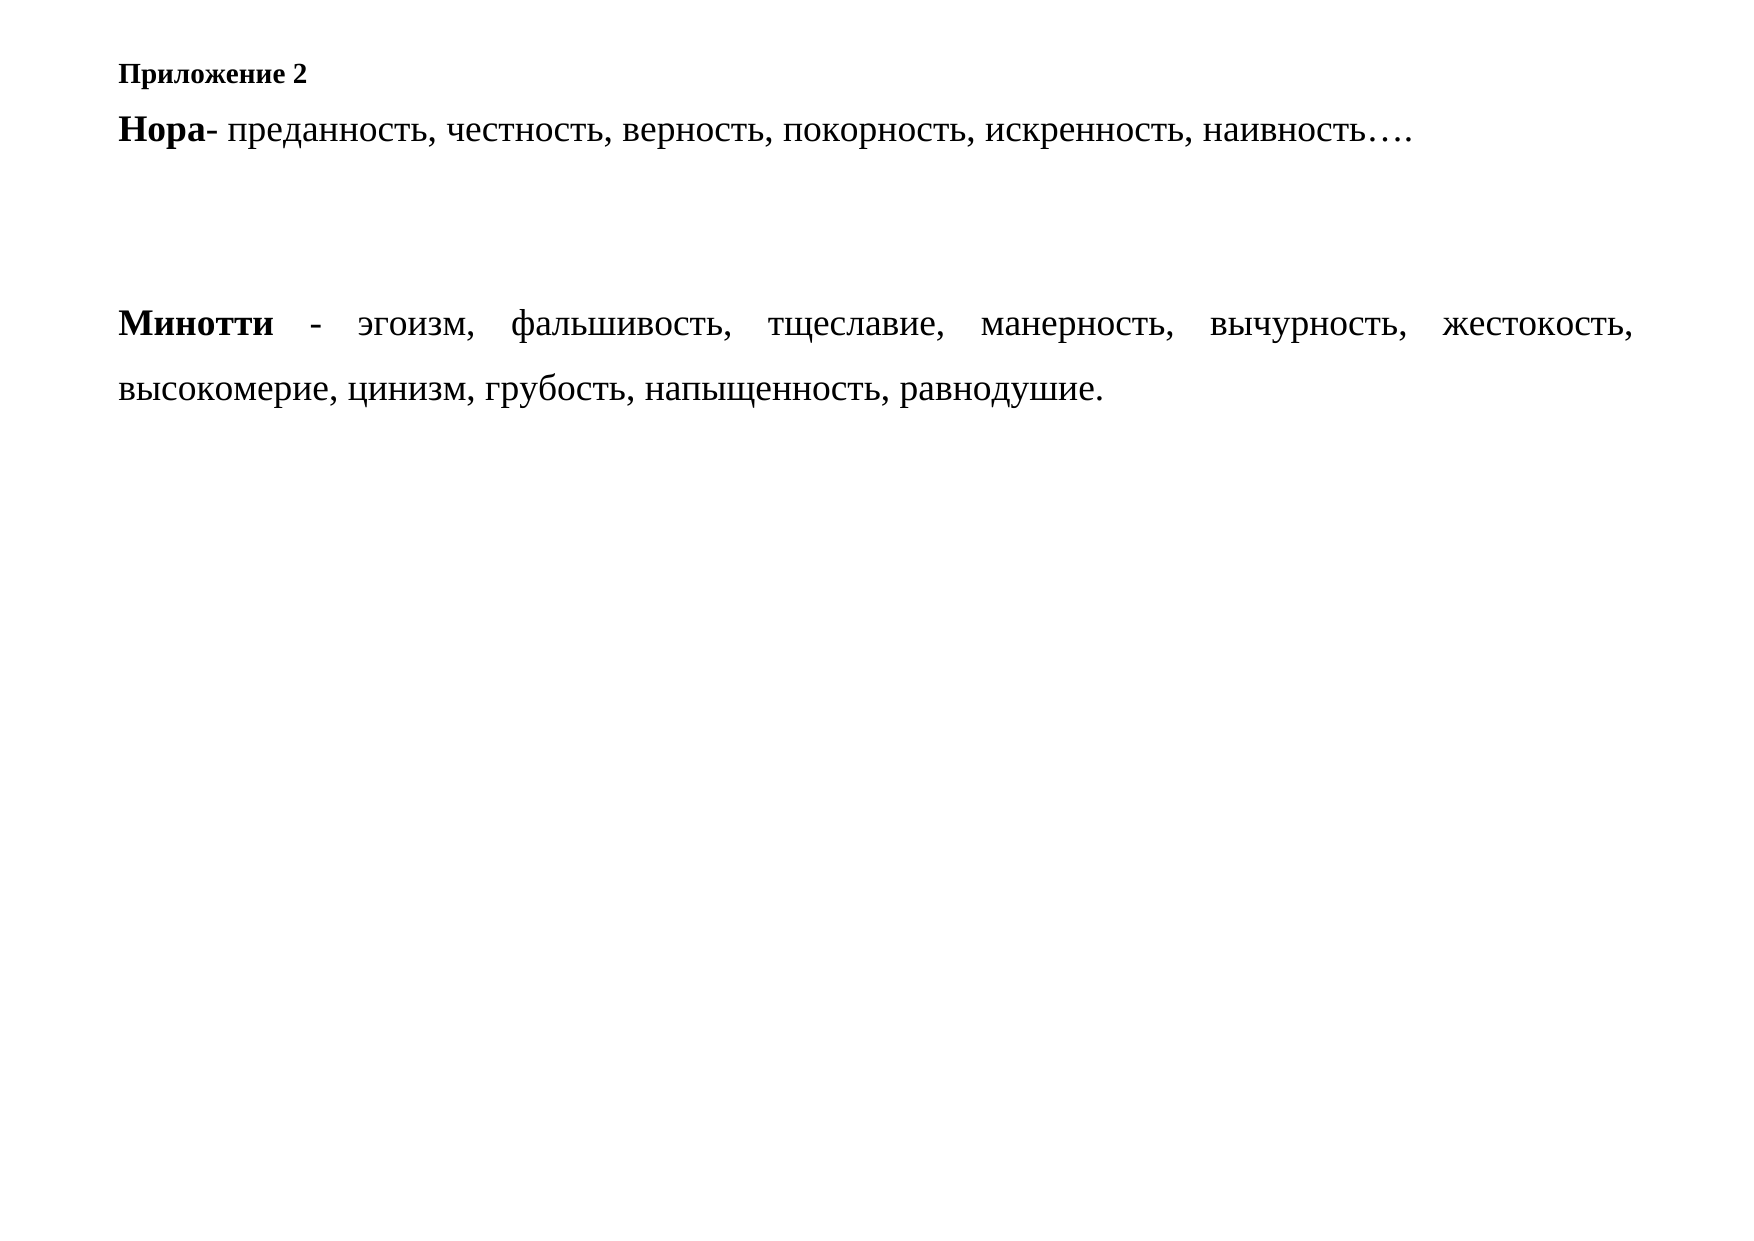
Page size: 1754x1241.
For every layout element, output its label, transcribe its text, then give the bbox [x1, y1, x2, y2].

text Нора- преданность, честность, верность, покорность, искренность, наивность…. [118, 106, 1636, 149]
text Приложение 2 [118, 56, 1636, 90]
text Минотти - эгоизм, фальшивость, тщеславие, манерность, вычурность, жестокость, высокомерие, цинизм, грубость, напыщенность, равнодушие. [118, 301, 1636, 408]
